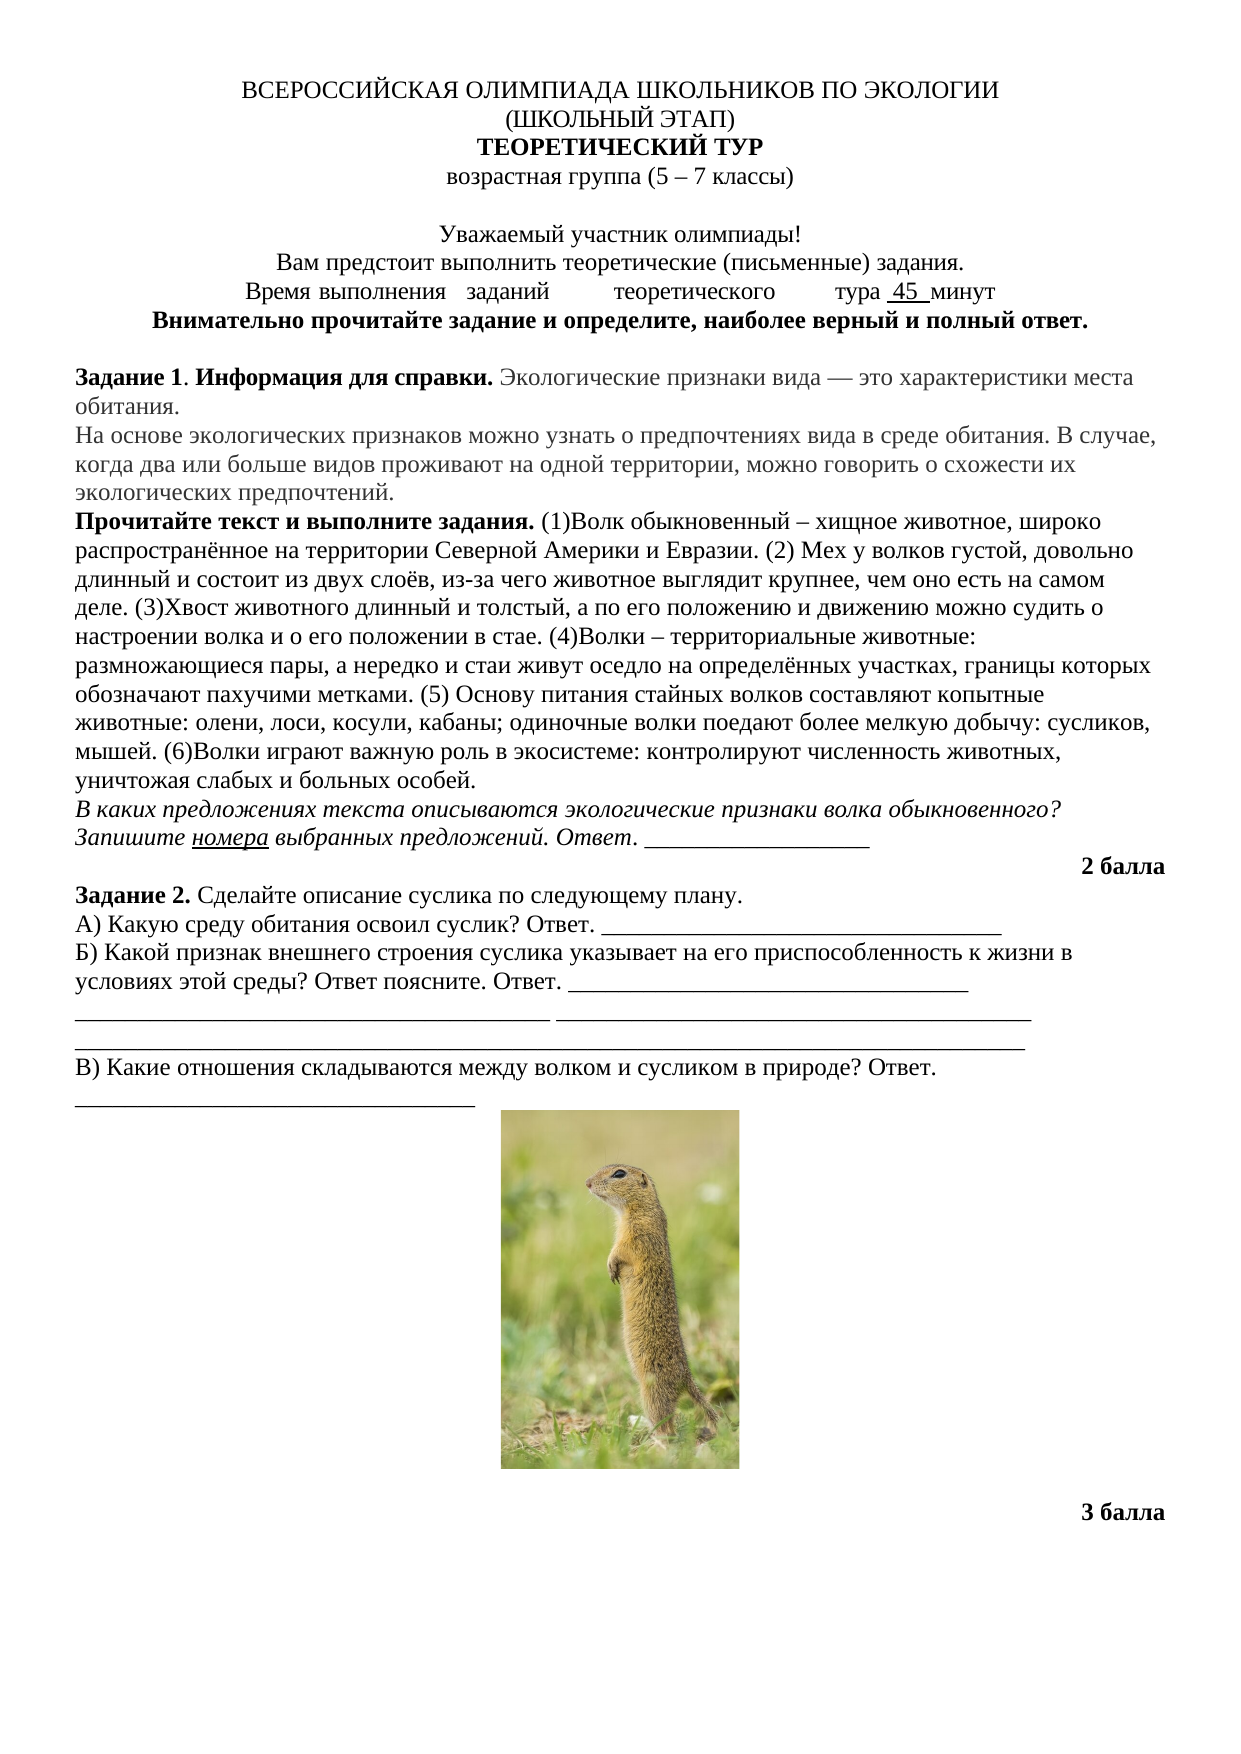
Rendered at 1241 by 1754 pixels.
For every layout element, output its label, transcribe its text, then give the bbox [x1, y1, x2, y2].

text ТЕОРЕТИЧЕСКИЙ ТУР [75, 132, 1165, 161]
picture [500, 1110, 740, 1469]
text Задание 1. Информация для справки. Экологические признаки вида — это характеристики места обитания. [75, 362, 1165, 420]
text ВСЕРОССИЙСКАЯ ОЛИМПИАДА ШКОЛЬНИКОВ ПО ЭКОЛОГИИ [75, 75, 1165, 104]
text Б) Какой признак внешнего строения суслика указывает на его приспособленность к жизни в условиях этой среды? Ответ поясните. Ответ. ________________________________ ______________________________________ ______________________________________ ____________________________________________________________________________ [75, 937, 1165, 1052]
text (ШКОЛЬНЫЙ ЭТАП) [75, 104, 1165, 132]
text На основе экологических признаков можно узнать о предпочтениях вида в среде обитания. В случае, когда два или больше видов проживают на одной территории, можно говорить о схожести их экологических предпочтений. [75, 420, 1165, 506]
text возрастная группа (5 – 7 классы) [75, 161, 1165, 190]
text 2 балла [75, 851, 1165, 880]
text Прочитайте текст и выполните задания. (1)Волк обыкновенный – хищное животное, широко распространённое на территории Северной Америки и Евразии. (2) Мех у волков густой, довольно длинный и состоит из двух слоёв, из-за чего животное выглядит крупнее, чем оно есть на самом деле. (3)Хвост животного длинный и толстый, а по его положению и движению можно судить о настроении волка и о его положении в стае. (4)Волки – территориальные животные: размножающиеся пары, а нередко и стаи живут оседло на определённых участках, границы которых обозначают пахучими метками. (5) Основу питания стайных волков составляют копытные животные: олени, лоси, косули, кабаны; одиночные волки поедают более мелкую добычу: сусликов, мышей. (6)Волки играют важную роль в экосистеме: контролируют численность животных, уничтожая слабых и больных особей. [75, 506, 1165, 794]
text Внимательно прочитайте задание и определите, наиболее верный и полный ответ. [75, 305, 1165, 334]
text 3 балла [75, 1497, 1165, 1526]
text Вам предстоит выполнить теоретические (письменные) задания. [75, 247, 1165, 276]
text А) Какую среду обитания освоил суслик? Ответ. ________________________________ [75, 909, 1165, 937]
text В) Какие отношения складываются между волком и сусликом в природе? Ответ. ________________________________ [75, 1052, 1165, 1110]
text В каких предложениях текста описываются экологические признаки волка обыкновенного? Запишите номера выбранных предложений. Ответ. __________________ [75, 794, 1165, 851]
text Задание 2. Сделайте описание суслика по следующему плану. [75, 880, 1165, 909]
text Время выполнения заданий теоретического тура 45 минут [75, 276, 1165, 305]
text Уважаемый участник олимпиады! [75, 219, 1165, 247]
